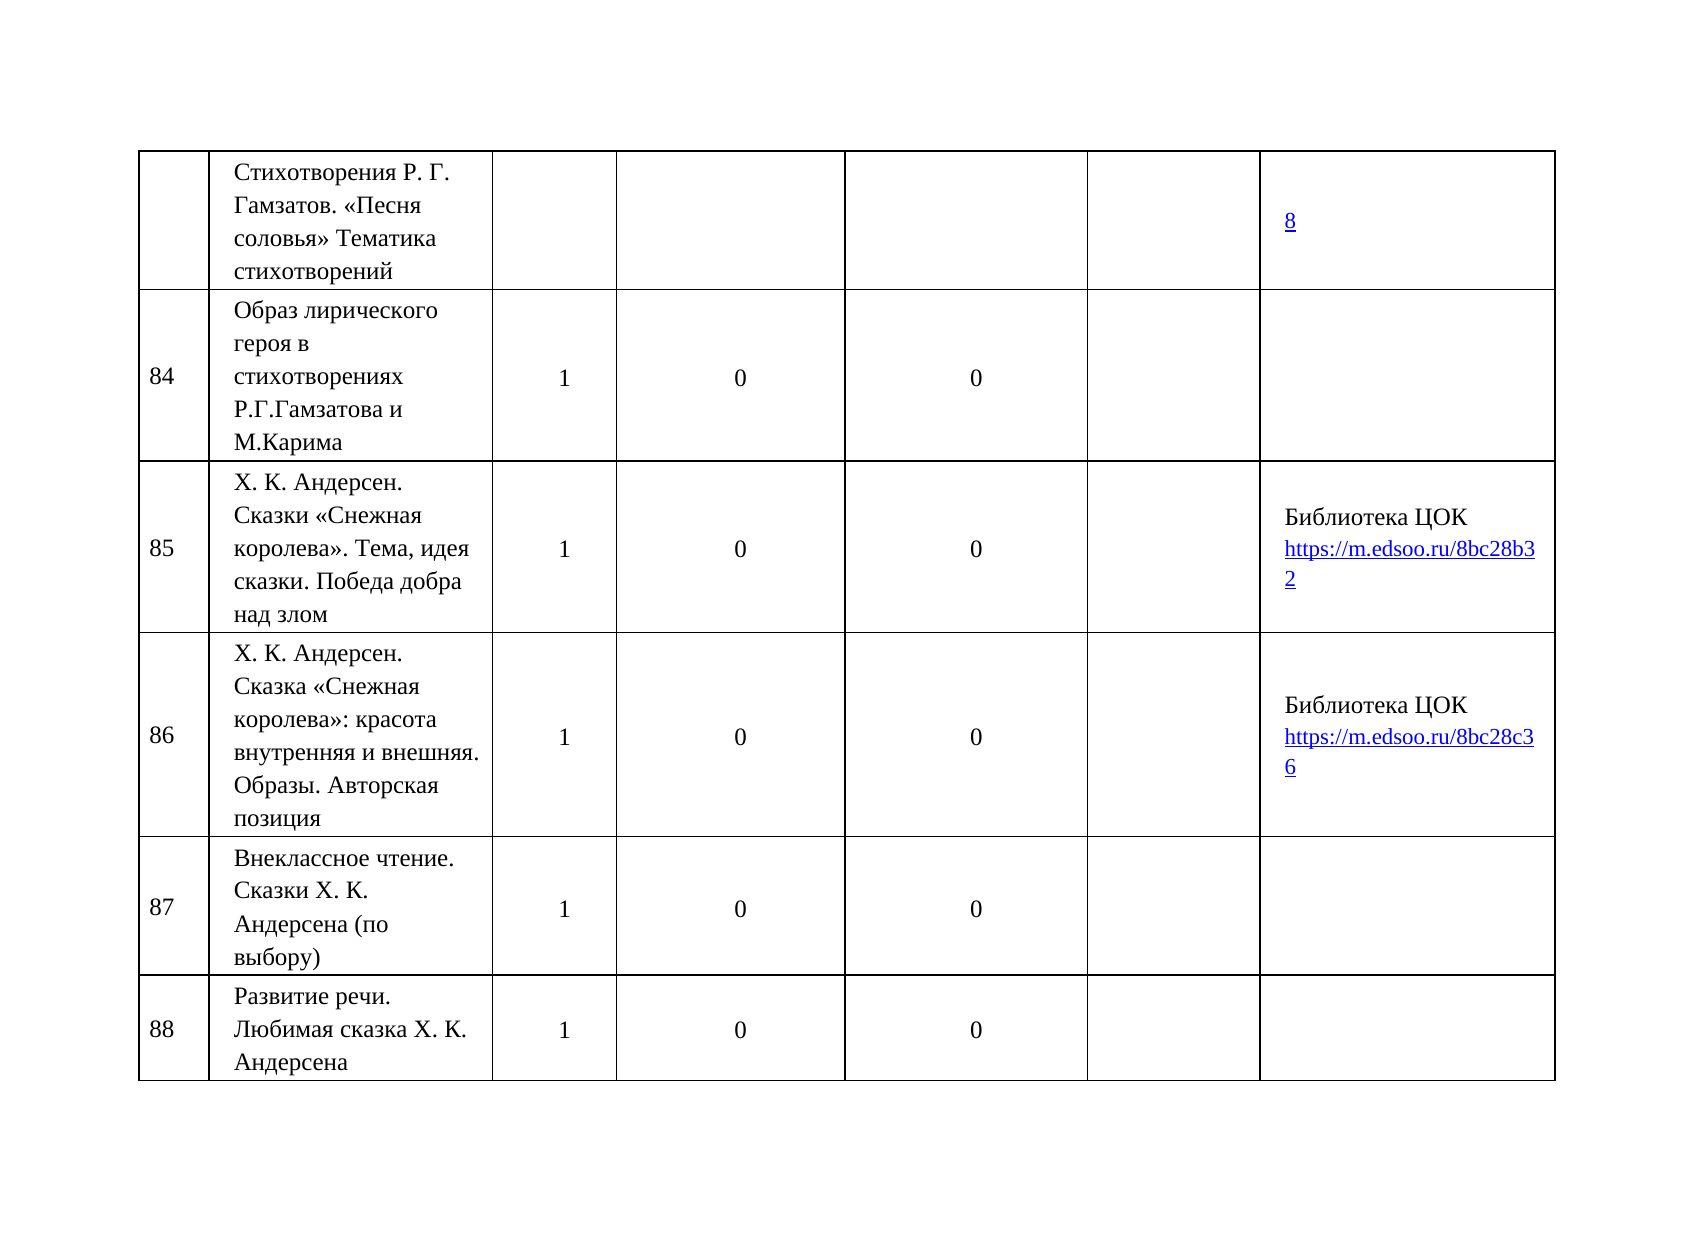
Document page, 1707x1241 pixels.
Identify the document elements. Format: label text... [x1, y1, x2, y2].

table_cell 0 [846, 976, 1087, 1080]
table_cell 1 [493, 462, 616, 631]
table_cell 1 [493, 152, 616, 288]
table_cell 84 [140, 290, 208, 460]
table_cell 85 [140, 462, 208, 631]
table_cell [210, 152, 492, 288]
table_cell Х. К. Андерсен. Сказки «Снежная королева». Тема, идея сказки. Победа добра над злом [210, 462, 492, 631]
table_cell [1088, 633, 1259, 836]
table_cell 0 [617, 152, 844, 288]
table_cell 0 [617, 462, 844, 631]
table_cell 1 [493, 633, 616, 836]
table_cell 83 [140, 152, 208, 288]
table_cell 86 [140, 633, 208, 836]
table_cell Библиотека ЦОК https://m.edsoo.ru/8bc28b32 [1261, 462, 1554, 631]
table_cell [1088, 290, 1259, 460]
table_cell Х. К. Андерсен. Сказка «Снежная королева»: красота внутренняя и внешняя. Образы. Авторская позиция [210, 633, 492, 836]
table_cell 0 [617, 837, 844, 974]
table_cell Развитие речи. Любимая сказка Х. К. Андерсена [210, 976, 492, 1080]
table_cell 0 [617, 633, 844, 836]
table_cell 0 [846, 290, 1087, 460]
table_cell 1 [493, 837, 616, 974]
table_cell Внеклассное чтение. Сказки Х. К. Андерсена (по выбору) [210, 837, 492, 974]
table_cell 88 [140, 976, 208, 1080]
table_cell Образ лирического героя в стихотворениях Р.Г.Гамзатова и М.Карима [210, 290, 492, 460]
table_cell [1261, 152, 1554, 288]
table_cell [1088, 462, 1259, 631]
table_cell 0 [617, 976, 844, 1080]
table_cell 87 [140, 837, 208, 974]
table_cell [1088, 837, 1259, 974]
table_cell 0 [846, 633, 1087, 836]
table_cell Библиотека ЦОК https://m.edsoo.ru/8bc28c36 [1261, 633, 1554, 836]
table_cell [1088, 152, 1259, 288]
table_cell 1 [493, 976, 616, 1080]
table_cell 0 [846, 837, 1087, 974]
table_cell [1088, 976, 1259, 1080]
table_cell 1 [493, 290, 616, 460]
table_cell [1261, 837, 1554, 974]
table_cell 0 [846, 462, 1087, 631]
table_cell [1261, 976, 1554, 1080]
table_cell 0 [846, 152, 1087, 288]
table_cell [1261, 290, 1554, 460]
table_cell 0 [617, 290, 844, 460]
